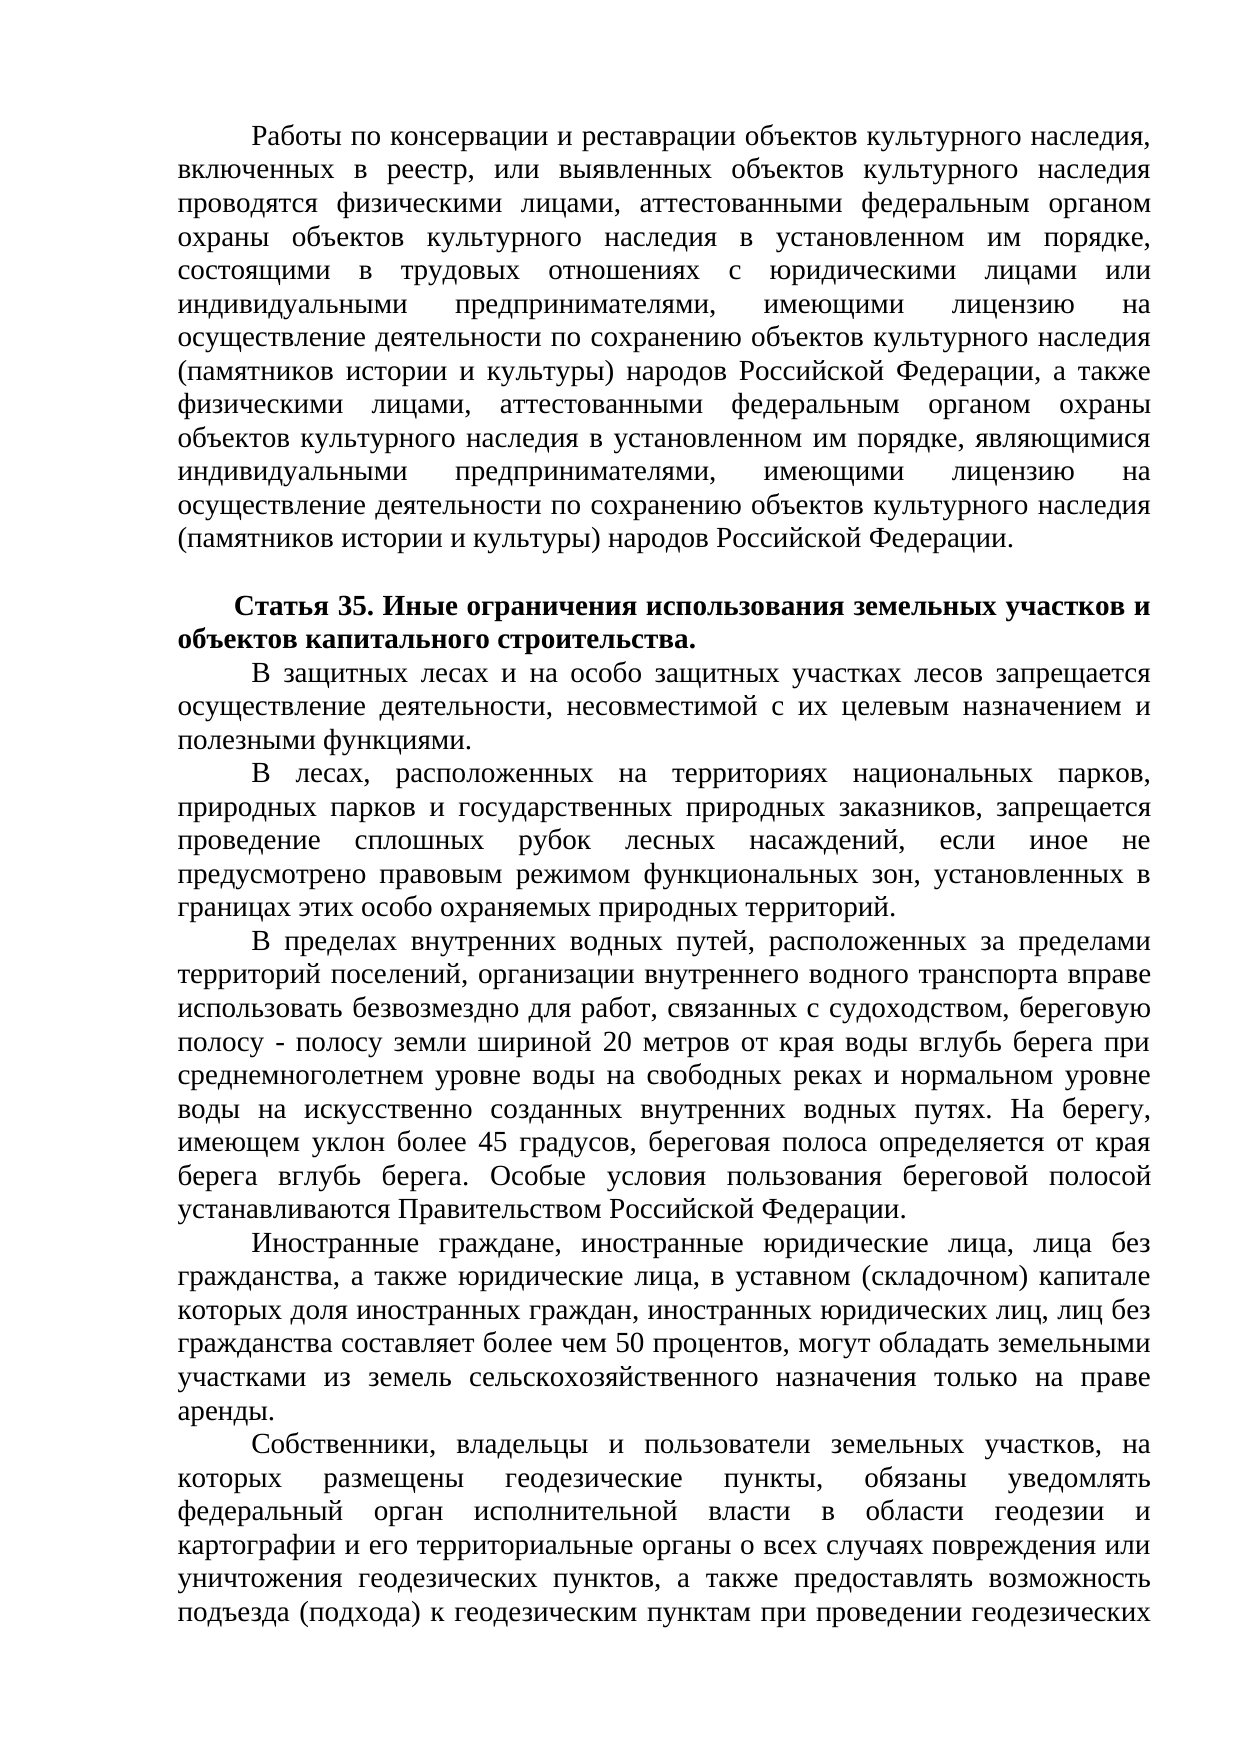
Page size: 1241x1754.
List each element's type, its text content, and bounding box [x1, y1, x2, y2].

text Иностранные граждане, иностранные юридические лица, лица без гражданства, а также юридические лица, в уставном (складочном) капитале которых доля иностранных граждан, иностранных юридических лиц, лиц без гражданства составляет более чем 50 процентов, могут обладать земельными участками из земель сельскохозяйственного назначения только на праве аренды. [177, 1225, 1152, 1426]
text В лесах, расположенных на территориях национальных парков, природных парков и государственных природных заказников, запрещается проведение сплошных рубок лесных насаждений, если иное не предусмотрено правовым режимом функциональных зон, установленных в границах этих особо охраняемых природных территорий. [177, 755, 1152, 923]
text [177, 1426, 1152, 1627]
text В пределах внутренних водных путей, расположенных за пределами территорий поселений, организации внутреннего водного транспорта вправе использовать безвозмездно для работ, связанных с судоходством, береговую полосу - полосу земли шириной 20 метров от края воды вглубь берега при среднемноголетнем уровне воды на свободных реках и нормальном уровне воды на искусственно созданных внутренних водных путях. На берегу, имеющем уклон более 45 градусов, береговая полоса определяется от края берега вглубь берега. Особые условия пользования береговой полосой устанавливаются Правительством Российской Федерации. [177, 923, 1152, 1225]
text Статья 35. Иные ограничения использования земельных участков и объектов капитального строительства. [177, 588, 1152, 655]
text Работы по консервации и реставрации объектов культурного наследия, включенных в реестр, или выявленных объектов культурного наследия проводятся физическими лицами, аттестованными федеральным органом охраны объектов культурного наследия в установленном им порядке, состоящими в трудовых отношениях с юридическими лицами или индивидуальными предпринимателями, имеющими лицензию на осуществление деятельности по сохранению объектов культурного наследия (памятников истории и культуры) народов Российской Федерации, а также физическими лицами, аттестованными федеральным органом охраны объектов культурного наследия в установленном им порядке, являющимися индивидуальными предпринимателями, имеющими лицензию на осуществление деятельности по сохранению объектов культурного наследия (памятников истории и культуры) народов Российской Федерации. [177, 118, 1152, 554]
text В защитных лесах и на особо защитных участках лесов запрещается осуществление деятельности, несовместимой с их целевым назначением и полезными функциями. [177, 655, 1152, 755]
